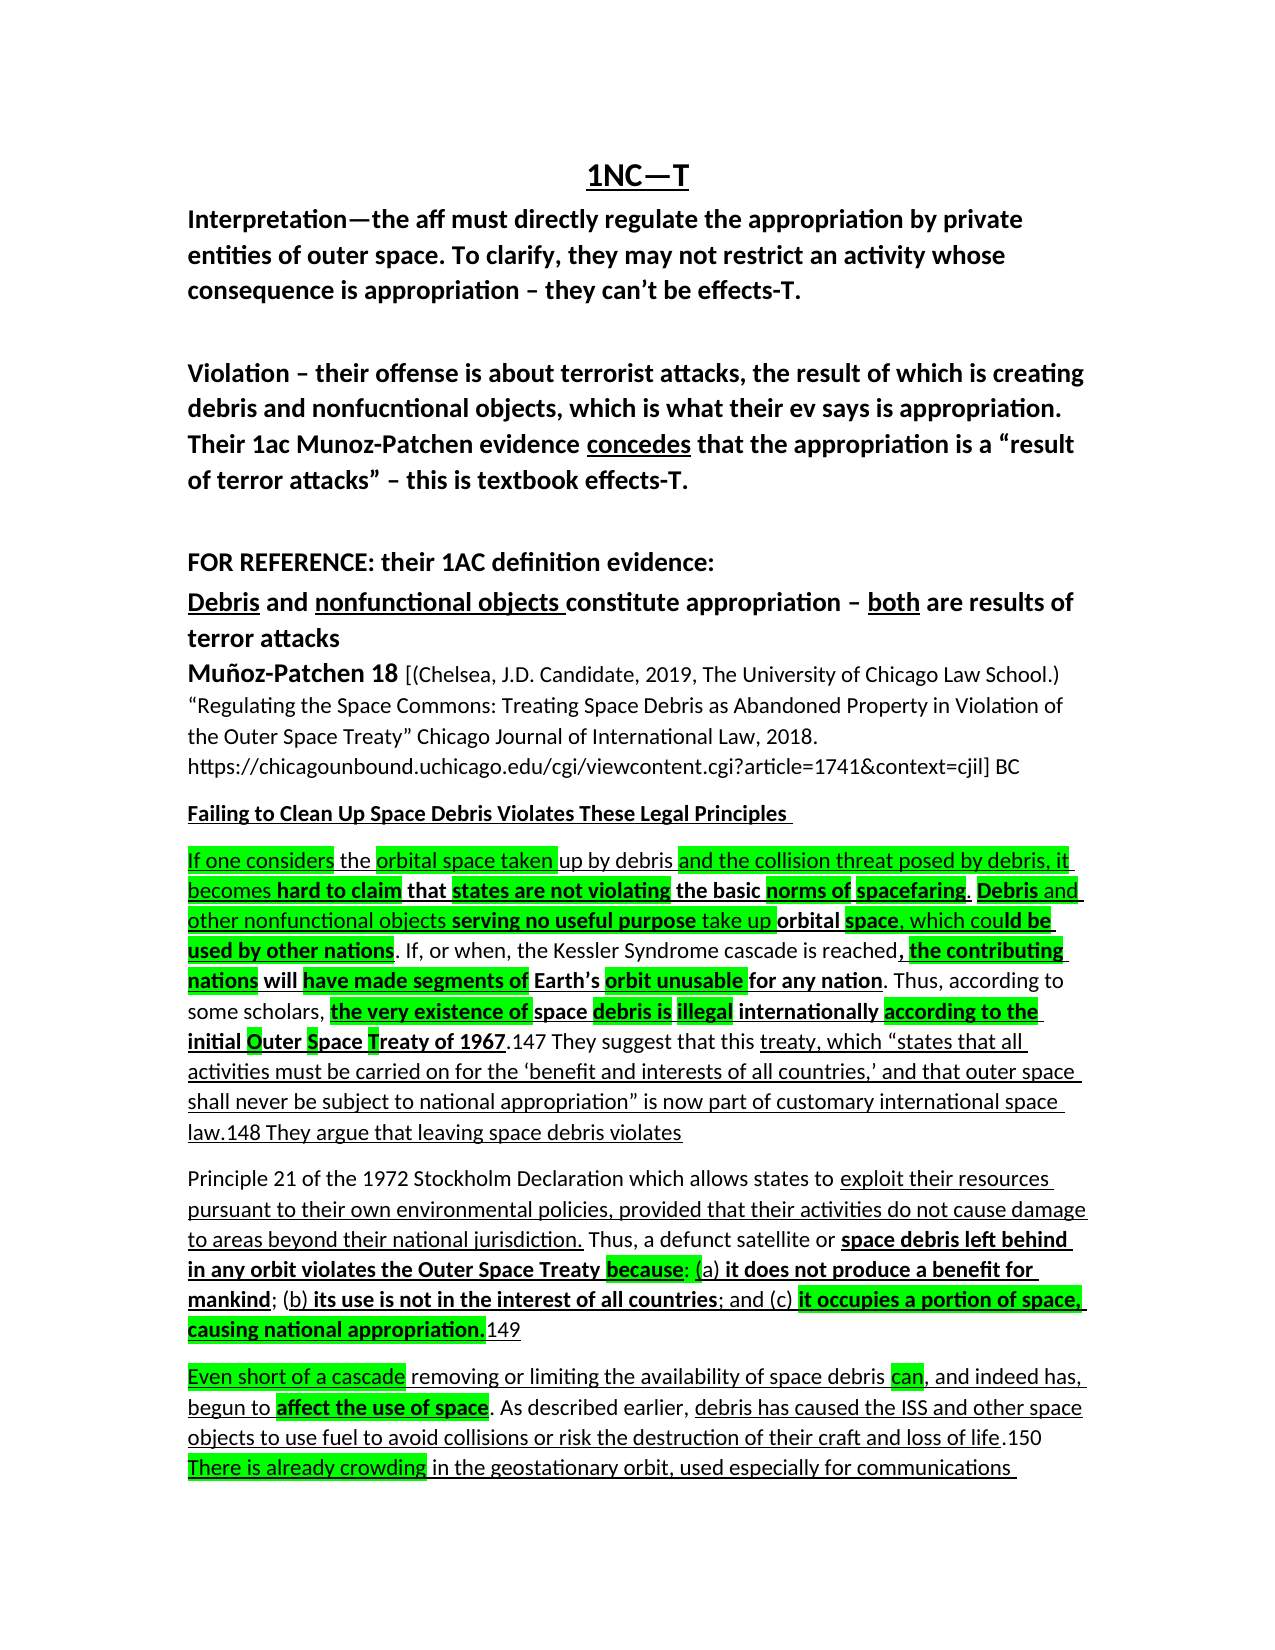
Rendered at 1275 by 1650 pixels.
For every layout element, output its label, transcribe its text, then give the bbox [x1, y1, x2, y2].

subtitle 1NC—T [187, 154, 1087, 195]
subtitle Debris and nonfunctional objects constitute appropriation – both are results of terror attacks [187, 585, 1087, 654]
subtitle FOR REFERENCE: their 1AC definition evidence: [187, 545, 1087, 578]
text Muñoz-Patchen 18 [(Chelsea, J.D. Candidate, 2019, The University of Chicago Law School.) “Regulating the Space Commons: Treating Space Debris as Abandoned Property in Violation of the Outer Space Treaty” Chicago Journal of International Law, 2018. https://chicagounbound.uchicago.edu/cgi/viewcontent.cgi?article=1741&context=cjil] BC [187, 656, 1087, 780]
text Principle 21 of the 1972 Stockholm Declaration which allows states to exploit their resources pursuant to their own environmental policies, provided that their activities do not cause damage to areas beyond their national jurisdiction. Thus, a defunct satellite or space debris left behind in any orbit violates the Outer Space Treaty because: (a) it does not produce a benefit for mankind; (b) its use is not in the interest of all countries; and (c) it occupies a portion of space, causing national appropriation.149 [187, 1164, 1087, 1219]
subtitle Interpretation—the aff must directly regulate the appropriation by private entities of outer space. To clarify, they may not restrict an activity whose consequence is appropriation – they can’t be effects-T. [187, 202, 1087, 307]
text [187, 1388, 1087, 1481]
text Failing to Clean Up Space Debris Violates These Legal Principles [187, 799, 1087, 827]
subtitle Violation – their offense is about terrorist attacks, the result of which is creating debris and nonfucntional objects, which is what their ev says is appropriation. Their 1ac Munoz-Patchen evidence concedes that the appropriation is a “result of terror attacks” – this is textbook effects-T. [187, 356, 1087, 496]
text Principle 21 of the 1972 Stockholm Declaration which allows states to exploit their resources pursuant to their own environmental policies, provided that their activities do not cause damage to areas beyond their national jurisdiction. Thus, a defunct satellite or space debris left behind in any orbit violates the Outer Space Treaty because: (a) it does not produce a benefit for mankind; (b) its use is not in the interest of all countries; and (c) it occupies a portion of space, causing national appropriation.149 [187, 1220, 1087, 1344]
text If one considers the orbital space taken up by debris and the collision threat posed by debris, it becomes hard to claim that states are not violating the basic norms of spacefaring. Debris and other nonfunctional objects serving no useful purpose take up orbital space, which could be used by other nations. If, or when, the Kessler Syndrome cascade is reached, the contributing nations will have made segments of Earth’s orbit unusable for any nation. Thus, according to some scholars, the very existence of space debris is illegal internationally according to the initial Outer Space Treaty of 1967.147 They suggest that this treaty, which “states that all activities must be carried on for the ‘benefit and interests of all countries,’ and that outer space shall never be subject to national appropriation” is now part of customary international space law.148 They argue that leaving space debris violates [187, 846, 1087, 1146]
